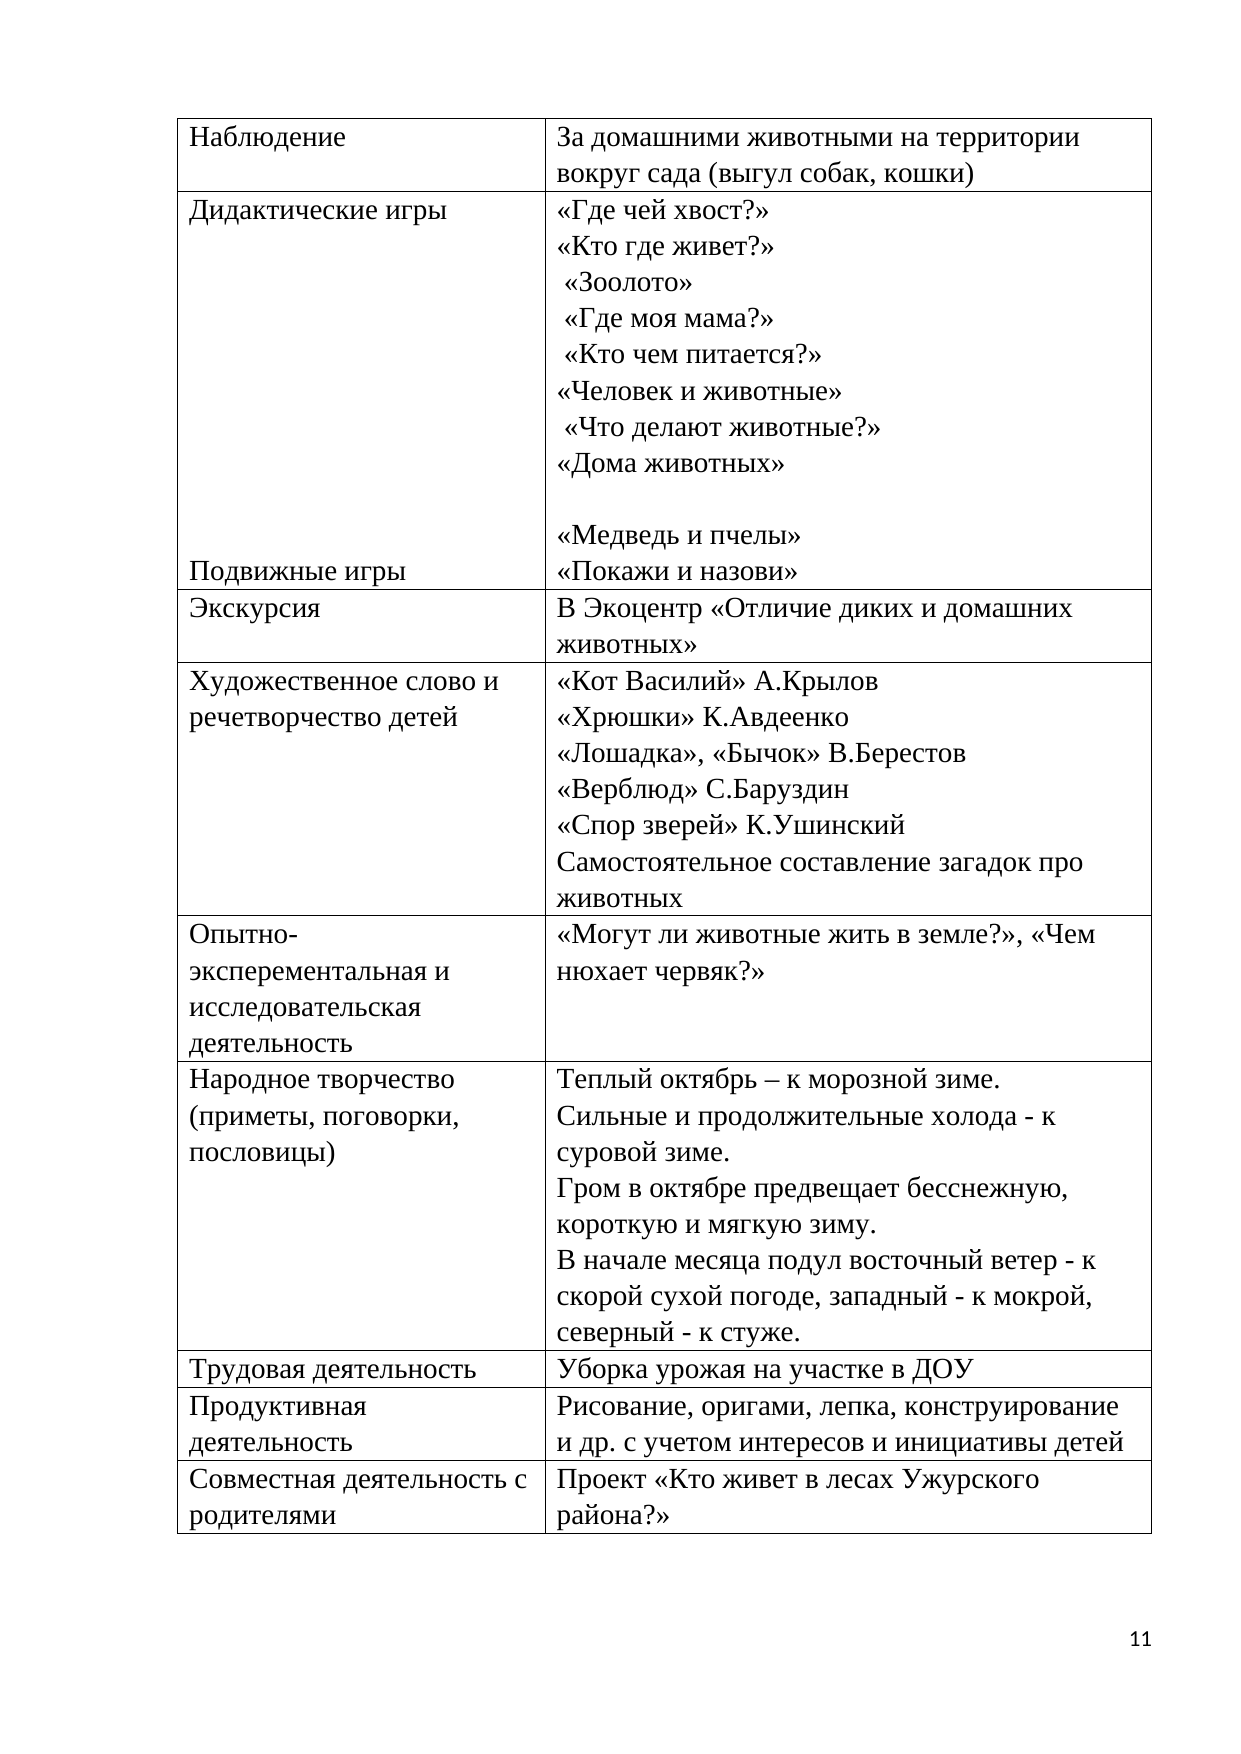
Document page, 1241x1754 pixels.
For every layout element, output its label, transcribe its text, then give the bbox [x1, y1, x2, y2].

table_cell Проект «Кто живет в лесах Ужурского района?» [546, 1461, 1151, 1532]
table_cell Уборка урожая на участке в ДОУ [546, 1351, 1151, 1387]
table_cell Наблюдение [178, 119, 545, 191]
table_cell Трудовая деятельность [178, 1351, 545, 1387]
table_cell Рисование, оригами, лепка, конструирование и др. с учетом интересов и инициативы детей [546, 1388, 1151, 1460]
table_cell Народное творчество (приметы, поговорки, пословицы) [178, 1062, 545, 1350]
table_cell Экскурсия [178, 590, 545, 662]
table_cell Продуктивная деятельность [178, 1388, 545, 1460]
table_cell В Экоцентр «Отличие диких и домашних животных» [546, 590, 1151, 662]
table_cell За домашними животными на территории вокруг сада (выгул собак, кошки) [546, 119, 1151, 191]
table_cell Художественное слово и речетворчество детей [178, 663, 545, 915]
table_cell Теплый октябрь – к морозной зиме. Сильные и продолжительные холода - к суровой зиме. Гром в октябре предвещает бесснежную, короткую и мягкую зиму. В начале месяца подул восточный ветер - к скорой сухой погоде, западный - к мокрой, северный - к стуже. [546, 1062, 1151, 1350]
table_cell Дидактические игры Подвижные игры [178, 192, 545, 589]
table_cell Опытно-эксперементальная и исследовательская деятельность [178, 916, 545, 1061]
table_cell «Где чей хвост?» «Кто где живет?» «Зоолото» «Где моя мама?» «Кто чем питается?» «Человек и животные» «Что делают животные?» «Дома животных» «Медведь и пчелы» «Покажи и назови» [546, 192, 1151, 589]
table_cell Совместная деятельность с родителями [178, 1461, 545, 1532]
table_cell «Могут ли животные жить в земле?», «Чем нюхает червяк?» [546, 916, 1151, 1061]
table_cell «Кот Василий» А.Крылов «Хрюшки» К.Авдеенко «Лошадка», «Бычок» В.Берестов «Верблюд» С.Баруздин «Спор зверей» К.Ушинский Самостоятельное составление загадок про животных [546, 663, 1151, 915]
